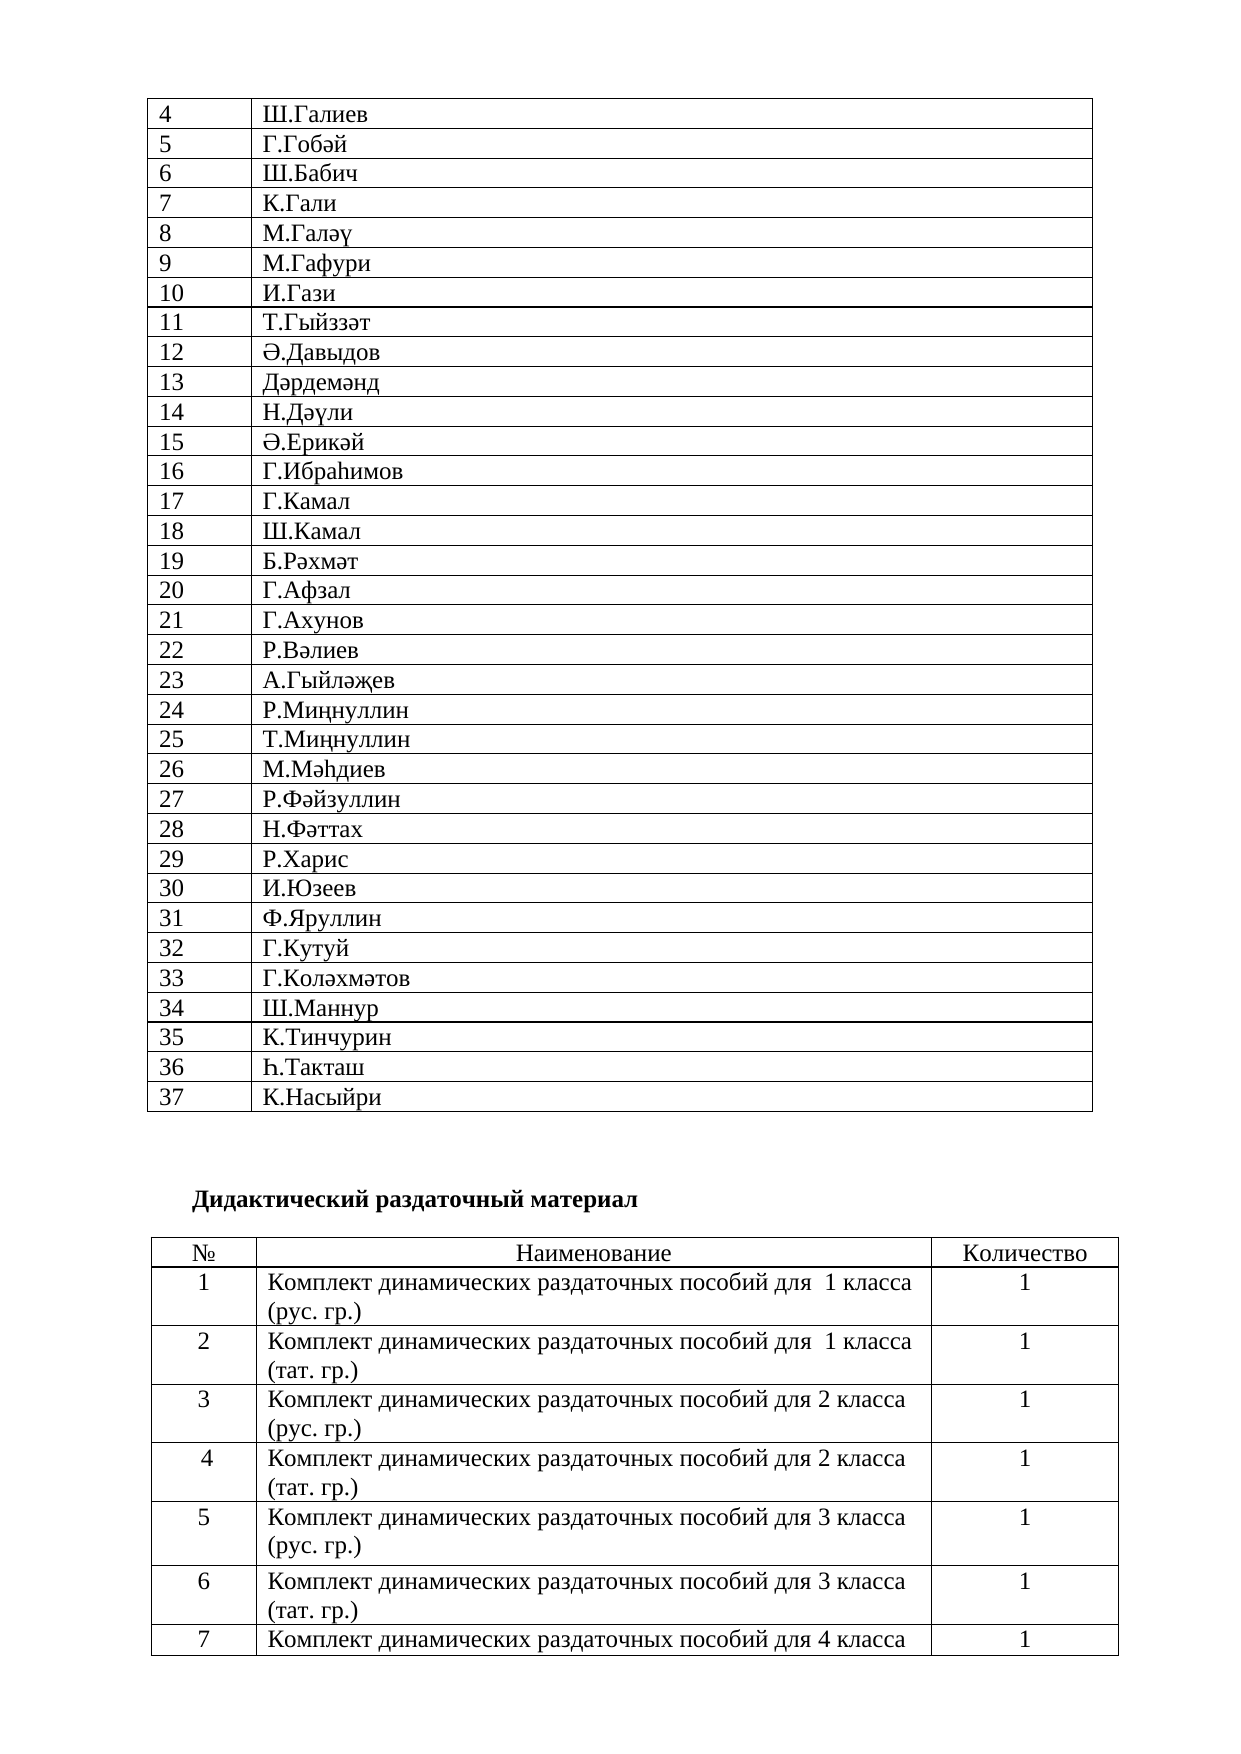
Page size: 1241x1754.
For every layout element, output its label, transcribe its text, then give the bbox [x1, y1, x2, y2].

table_header № [152, 1238, 256, 1266]
table_cell 21 [148, 605, 251, 634]
table_cell 3 [152, 1385, 256, 1442]
table_cell Г.Ахунов [252, 605, 1092, 634]
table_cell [257, 1625, 931, 1655]
table_cell Комплект динамических раздаточных пособий для 1 класса (рус. гр.) [257, 1268, 931, 1325]
table_cell 28 [148, 814, 251, 843]
table_cell 32 [148, 933, 251, 962]
table_cell 9 [148, 248, 251, 277]
table_cell 8 [148, 218, 251, 247]
table_cell И.Юзеев [252, 874, 1092, 902]
table_cell Г.Камал [252, 486, 1092, 515]
table_header Наименование [257, 1238, 931, 1266]
table_cell 4 [148, 99, 251, 128]
table_cell К.Гали [252, 188, 1092, 217]
table_cell Б.Рәхмәт [252, 546, 1092, 574]
table_cell К.Насыйри [252, 1082, 1092, 1111]
table_cell Ә.Давыдов [252, 337, 1092, 366]
table_cell Комплект динамических раздаточных пособий для 2 класса (тат. гр.) [257, 1443, 931, 1501]
table_cell Т.Гыйззәт [252, 308, 1092, 336]
table_cell Ш.Камал [252, 516, 1092, 545]
table_cell Комплект динамических раздаточных пособий для 3 класса (тат. гр.) [257, 1566, 931, 1623]
table_cell Г.Кутуй [252, 933, 1092, 962]
table_cell 1 [932, 1385, 1118, 1442]
table_cell 37 [148, 1082, 251, 1111]
table_cell И.Гази [252, 278, 1092, 306]
table_cell А.Гыйләҗев [252, 665, 1092, 694]
table_cell 1 [932, 1443, 1118, 1501]
table_cell 12 [148, 337, 251, 366]
table_cell 11 [148, 308, 251, 336]
table_cell 34 [148, 993, 251, 1021]
table_cell 17 [148, 486, 251, 515]
table_cell Комплект динамических раздаточных пособий для 1 класса (тат. гр.) [257, 1326, 931, 1383]
table_cell 1 [932, 1502, 1118, 1565]
table_cell 18 [148, 516, 251, 545]
table_cell 31 [148, 903, 251, 932]
table_cell Ш.Маннур [252, 993, 1092, 1021]
table_cell 23 [148, 665, 251, 694]
table_cell 2 [152, 1326, 256, 1383]
table_cell Т.Миңнуллин [252, 725, 1092, 753]
table_cell Ә.Ерикәй [252, 427, 1092, 455]
table_cell Р.Фәйзуллин [252, 784, 1092, 813]
table_cell Һ.Такташ [252, 1052, 1092, 1081]
table_cell 27 [148, 784, 251, 813]
table_cell М.Гафури [252, 248, 1092, 277]
table_cell Н.Дәүли [252, 397, 1092, 426]
table_header Количество [932, 1238, 1118, 1266]
table_cell 14 [148, 397, 251, 426]
table_cell 6 [152, 1566, 256, 1623]
table_cell 29 [148, 844, 251, 872]
table_cell Г.Гобәй [252, 129, 1092, 157]
table_cell 7 [152, 1625, 256, 1655]
table_cell 1 [932, 1268, 1118, 1325]
table_cell 5 [152, 1502, 256, 1565]
table_cell Комплект динамических раздаточных пособий для 3 класса (рус. гр.) [257, 1502, 931, 1565]
table_cell Г.Коләхмәтов [252, 963, 1092, 992]
table_cell Г.Афзал [252, 576, 1092, 604]
table_cell 1 [932, 1566, 1118, 1623]
table_cell 7 [148, 188, 251, 217]
table_cell 10 [148, 278, 251, 306]
table_cell Р.Харис [252, 844, 1092, 872]
table_cell 22 [148, 635, 251, 664]
table_cell Ф.Яруллин [252, 903, 1092, 932]
text Дидактический раздаточный материал [118, 1184, 1152, 1212]
table_cell 5 [148, 129, 251, 157]
table_cell М.Галәү [252, 218, 1092, 247]
table_cell 25 [148, 725, 251, 753]
table_cell Дәрдемәнд [252, 367, 1092, 396]
table_cell 35 [148, 1023, 251, 1051]
table_cell Р.Миңнуллин [252, 695, 1092, 723]
table_cell Ш.Галиев [252, 99, 1092, 128]
table_cell 4 [152, 1443, 256, 1501]
table_cell Комплект динамических раздаточных пособий для 2 класса (рус. гр.) [257, 1385, 931, 1442]
table_cell 36 [148, 1052, 251, 1081]
table_cell 13 [148, 367, 251, 396]
table_cell 16 [148, 456, 251, 485]
table_cell 15 [148, 427, 251, 455]
table_cell Р.Вәлиев [252, 635, 1092, 664]
table_cell 33 [148, 963, 251, 992]
table_cell 1 [932, 1625, 1118, 1655]
table_cell М.Мәһдиев [252, 754, 1092, 783]
table_cell 30 [148, 874, 251, 902]
table_cell К.Тинчурин [252, 1023, 1092, 1051]
table_cell 6 [148, 159, 251, 187]
table_cell 19 [148, 546, 251, 574]
table_cell 20 [148, 576, 251, 604]
table_cell Ш.Бабич [252, 159, 1092, 187]
table_cell 24 [148, 695, 251, 723]
table_cell Н.Фәттах [252, 814, 1092, 843]
table_cell Г.Ибраһимов [252, 456, 1092, 485]
table_cell 26 [148, 754, 251, 783]
table_cell 1 [932, 1326, 1118, 1383]
table_cell 1 [152, 1268, 256, 1325]
